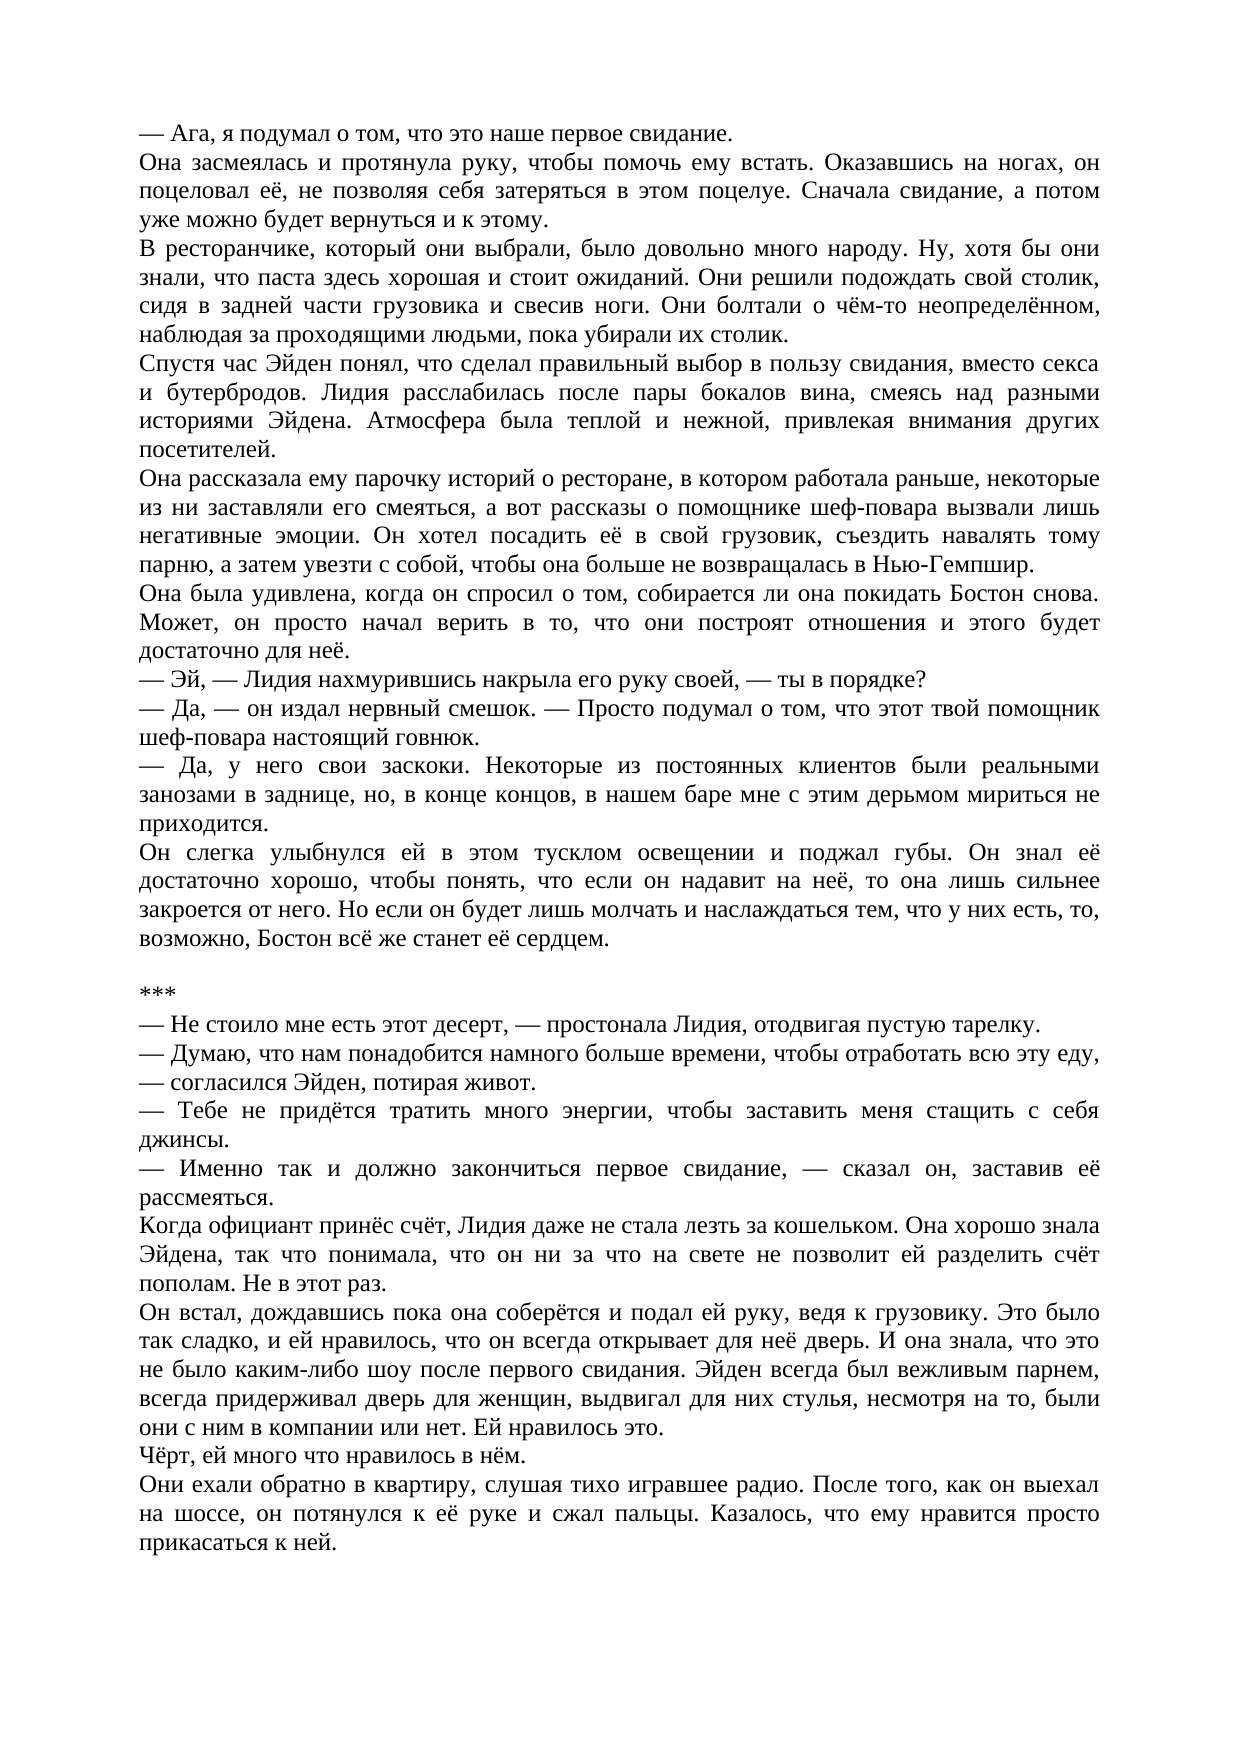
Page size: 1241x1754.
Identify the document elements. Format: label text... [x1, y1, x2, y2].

text *** [139, 981, 1101, 1009]
text — Именно так и должно закончиться первое свидание, — сказал он, заставив её рассмеяться. [139, 1153, 1101, 1211]
text Она засмеялась и протянула руку, чтобы помочь ему встать. Оказавшись на ногах, он поцеловал её, не позволяя себя затеряться в этом поцелуе. Сначала свидание, а потом уже можно будет вернуться и к этому. [139, 147, 1101, 233]
text Когда официант принёс счёт, Лидия даже не стала лезть за кошельком. Она хорошо знала Эйдена, так что понимала, что он ни за что на свете не позволит ей разделить счёт пополам. Не в этот раз. [139, 1211, 1101, 1297]
text — Думаю, что нам понадобится намного больше времени, чтобы отработать всю эту еду, — согласился Эйден, потирая живот. [139, 1038, 1101, 1096]
text — Да, — он издал нервный смешок. — Просто подумал о том, что этот твой помощник шеф-повара настоящий говнюк. [139, 693, 1101, 751]
text Она была удивлена, когда он спросил о том, собирается ли она покидать Бостон снова. Может, он просто начал верить в то, что они построят отношения и этого будет достаточно для неё. [139, 578, 1101, 664]
text — Эй, — Лидия нахмурившись накрыла его руку своей, — ты в порядке? [139, 664, 1101, 693]
text В ресторанчике, который они выбрали, было довольно много народу. Ну, хотя бы они знали, что паста здесь хорошая и стоит ожиданий. Они решили подождать свой столик, сидя в задней части грузовика и свесив ноги. Они болтали о чём-то неопределённом, наблюдая за проходящими людьми, пока убирали их столик. [139, 233, 1101, 348]
text Они ехали обратно в квартиру, слушая тихо игравшее радио. После того, как он выехал на шоссе, он потянулся к её руке и сжал пальцы. Казалось, что ему нравится просто прикасаться к ней. [139, 1469, 1101, 1556]
text Спустя час Эйден понял, что сделал правильный выбор в пользу свидания, вместо секса и бутербродов. Лидия расслабилась после пары бокалов вина, смеясь над разными историями Эйдена. Атмосфера была теплой и нежной, привлекая внимания других посетителей. [139, 348, 1101, 463]
text Он слегка улыбнулся ей в этом тусклом освещении и поджал губы. Он знал её достаточно хорошо, чтобы понять, что если он надавит на неё, то она лишь сильнее закроется от него. Но если он будет лишь молчать и наслаждаться тем, что у них есть, то, возможно, Бостон всё же станет её сердцем. [139, 837, 1101, 952]
text Он встал, дождавшись пока она соберётся и подал ей руку, ведя к грузовику. Это было так сладко, и ей нравилось, что он всегда открывает для неё дверь. И она знала, что это не было каким-либо шоу после первого свидания. Эйден всегда был вежливым парнем, всегда придерживал дверь для женщин, выдвигал для них стулья, несмотря на то, были они с ним в компании или нет. Ей нравилось это. [139, 1297, 1101, 1441]
text — Не стоило мне есть этот десерт, — простонала Лидия, отодвигая пустую тарелку. [139, 1009, 1101, 1038]
text Она рассказала ему парочку историй о ресторане, в котором работала раньше, некоторые из ни заставляли его смеяться, а вот рассказы о помощнике шеф-повара вызвали лишь негативные эмоции. Он хотел посадить её в свой грузовик, съездить навалять тому парню, а затем увезти с собой, чтобы она больше не возвращалась в Нью-Гемпшир. [139, 463, 1101, 578]
text — Тебе не придётся тратить много энергии, чтобы заставить меня стащить с себя джинсы. [139, 1096, 1101, 1153]
text — Ага, я подумал о том, что это наше первое свидание. [139, 118, 1101, 147]
text — Да, у него свои заскоки. Некоторые из постоянных клиентов были реальными занозами в заднице, но, в конце концов, в нашем баре мне с этим дерьмом мириться не приходится. [139, 751, 1101, 837]
text Чёрт, ей много что нравилось в нём. [139, 1441, 1101, 1469]
